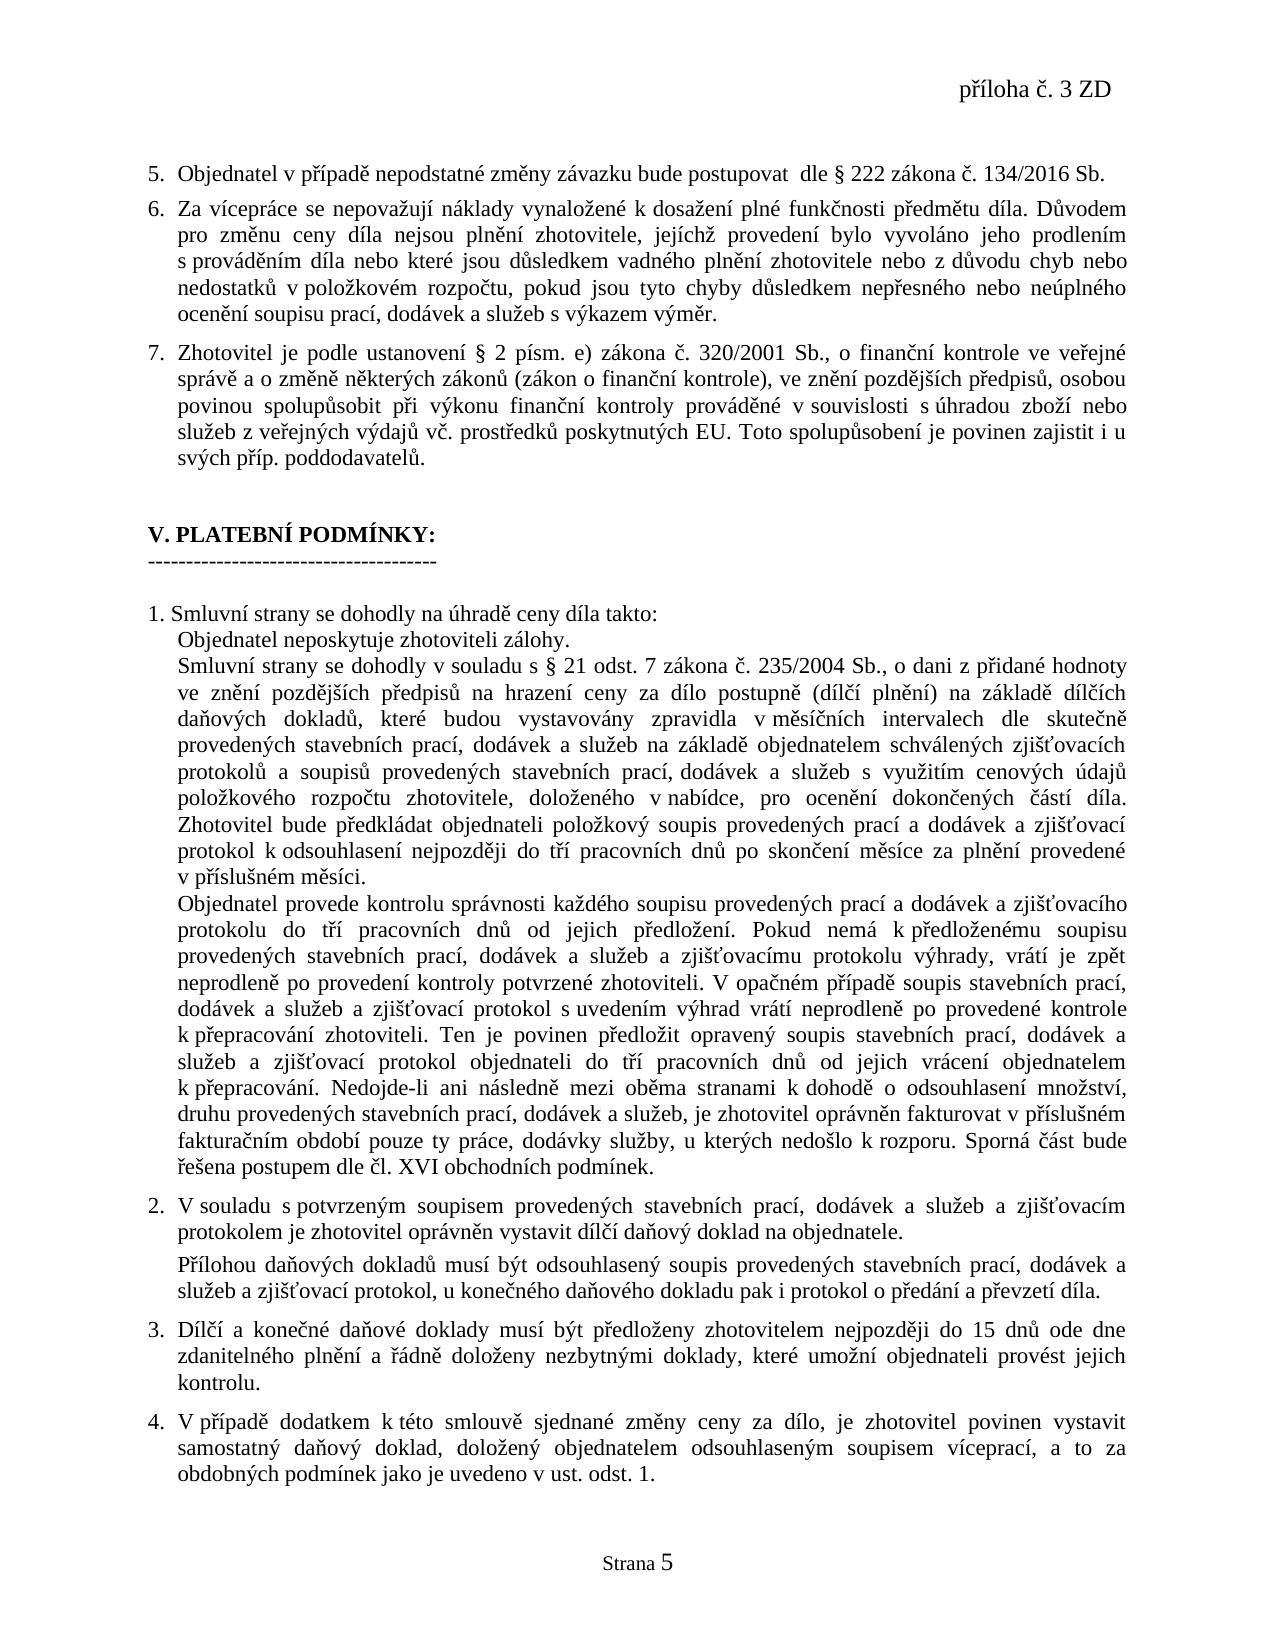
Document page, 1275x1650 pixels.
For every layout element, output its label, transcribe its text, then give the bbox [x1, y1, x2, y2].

list Objednatel v případě nepodstatné změny závazku bude postupovat dle § 222 zákona č. 134/2016 Sb. [148, 160, 1127, 186]
text V. PLATEBNÍ PODMÍNKY: [148, 521, 1137, 547]
list Dílčí a konečné daňové doklady musí být předloženy zhotovitelem nejpozději do 15 dnů ode dne zdanitelného plnění a řádně doloženy nezbytnými doklady, které umožní objednateli provést jejich kontrolu. [148, 1316, 1127, 1395]
text Objednatel neposkytuje zhotoviteli zálohy. [177, 626, 1127, 652]
list V případě dodatkem k této smlouvě sjednané změny ceny za dílo, je zhotovitel povinen vystavit samostatný daňový doklad, doložený objednatelem odsouhlaseným soupisem víceprací, a to za obdobných podmínek jako je uvedeno v ust. odst. 1. [148, 1408, 1127, 1487]
text Přílohou daňových dokladů musí být odsouhlasený soupis provedených stavebních prací, dodávek a služeb a zjišťovací protokol, u konečného daňového dokladu pak i protokol o předání a převzetí díla. [177, 1251, 1127, 1304]
text 1. Smluvní strany se dohodly na úhradě ceny díla takto: [148, 600, 1127, 626]
text Smluvní strany se dohodly v souladu s § 21 odst. 7 zákona č. 235/2004 Sb., o dani z přidané hodnoty ve znění pozdějších předpisů na hrazení ceny za dílo postupně (dílčí plnění) na základě dílčích daňových dokladů, které budou vystavovány zpravidla v měsíčních intervalech dle skutečně provedených stavebních prací, dodávek a služeb na základě objednatelem schválených zjišťovacích protokolů a soupisů provedených stavebních prací, dodávek a služeb s využitím cenových údajů položkového rozpočtu zhotovitele, doloženého v nabídce, pro ocenění dokončených částí díla. Zhotovitel bude předkládat objednateli položkový soupis provedených prací a dodávek a zjišťovací protokol k odsouhlasení nejpozději do tří pracovních dnů po skončení měsíce za plnění provedené v příslušném měsíci. [177, 652, 1127, 890]
text 7. Zhotovitel je podle ustanovení § 2 písm. e) zákona č. 320/2001 Sb., o finanční kontrole ve veřejné správě a o změně některých zákonů (zákon o finanční kontrole), ve znění pozdějších předpisů, osobou povinou spolupůsobit při výkonu finanční kontroly prováděné v souvislosti s úhradou zboží nebo služeb z veřejných výdajů vč. prostředků poskytnutých EU. Toto spolupůsobení je povinen zajistit i u svých příp. poddodavatelů. [148, 339, 1127, 471]
text Objednatel provede kontrolu správnosti každého soupisu provedených prací a dodávek a zjišťovacího protokolu do tří pracovních dnů od jejich předložení. Pokud nemá k předloženému soupisu provedených stavebních prací, dodávek a služeb a zjišťovacímu protokolu výhrady, vrátí je zpět neprodleně po provedení kontroly potvrzené zhotoviteli. V opačném případě soupis stavebních prací, dodávek a služeb a zjišťovací protokol s uvedením výhrad vrátí neprodleně po provedené kontrole k přepracování zhotoviteli. Ten je povinen předložit opravený soupis stavebních prací, dodávek a služeb a zjišťovací protokol objednateli do tří pracovních dnů od jejich vrácení objednatelem k přepracování. Nedojde-li ani následně mezi oběma stranami k dohodě o odsouhlasení množství, druhu provedených stavebních prací, dodávek a služeb, je zhotovitel oprávněn fakturovat v příslušném fakturačním období pouze ty práce, dodávky služby, u kterých nedošlo k rozporu. Sporná část bude řešena postupem dle čl. XVI obchodních podmínek. [177, 890, 1127, 1179]
text 6. Za vícepráce se nepovažují náklady vynaložené k dosažení plné funkčnosti předmětu díla. Důvodem pro změnu ceny díla nejsou plnění zhotovitele, jejíchž provedení bylo vyvoláno jeho prodlením s prováděním díla nebo které jsou důsledkem vadného plnění zhotovitele nebo z důvodu chyb nebo nedostatků v položkovém rozpočtu, pokud jsou tyto chyby důsledkem nepřesného nebo neúplného ocenění soupisu prací, dodávek a služeb s výkazem výměr. [148, 195, 1127, 326]
text -------------------------------------- [148, 547, 1137, 573]
list V souladu s potvrzeným soupisem provedených stavebních prací, dodávek a služeb a zjišťovacím protokolem je zhotovitel oprávněn vystavit dílčí daňový doklad na objednatele. [148, 1192, 1127, 1245]
